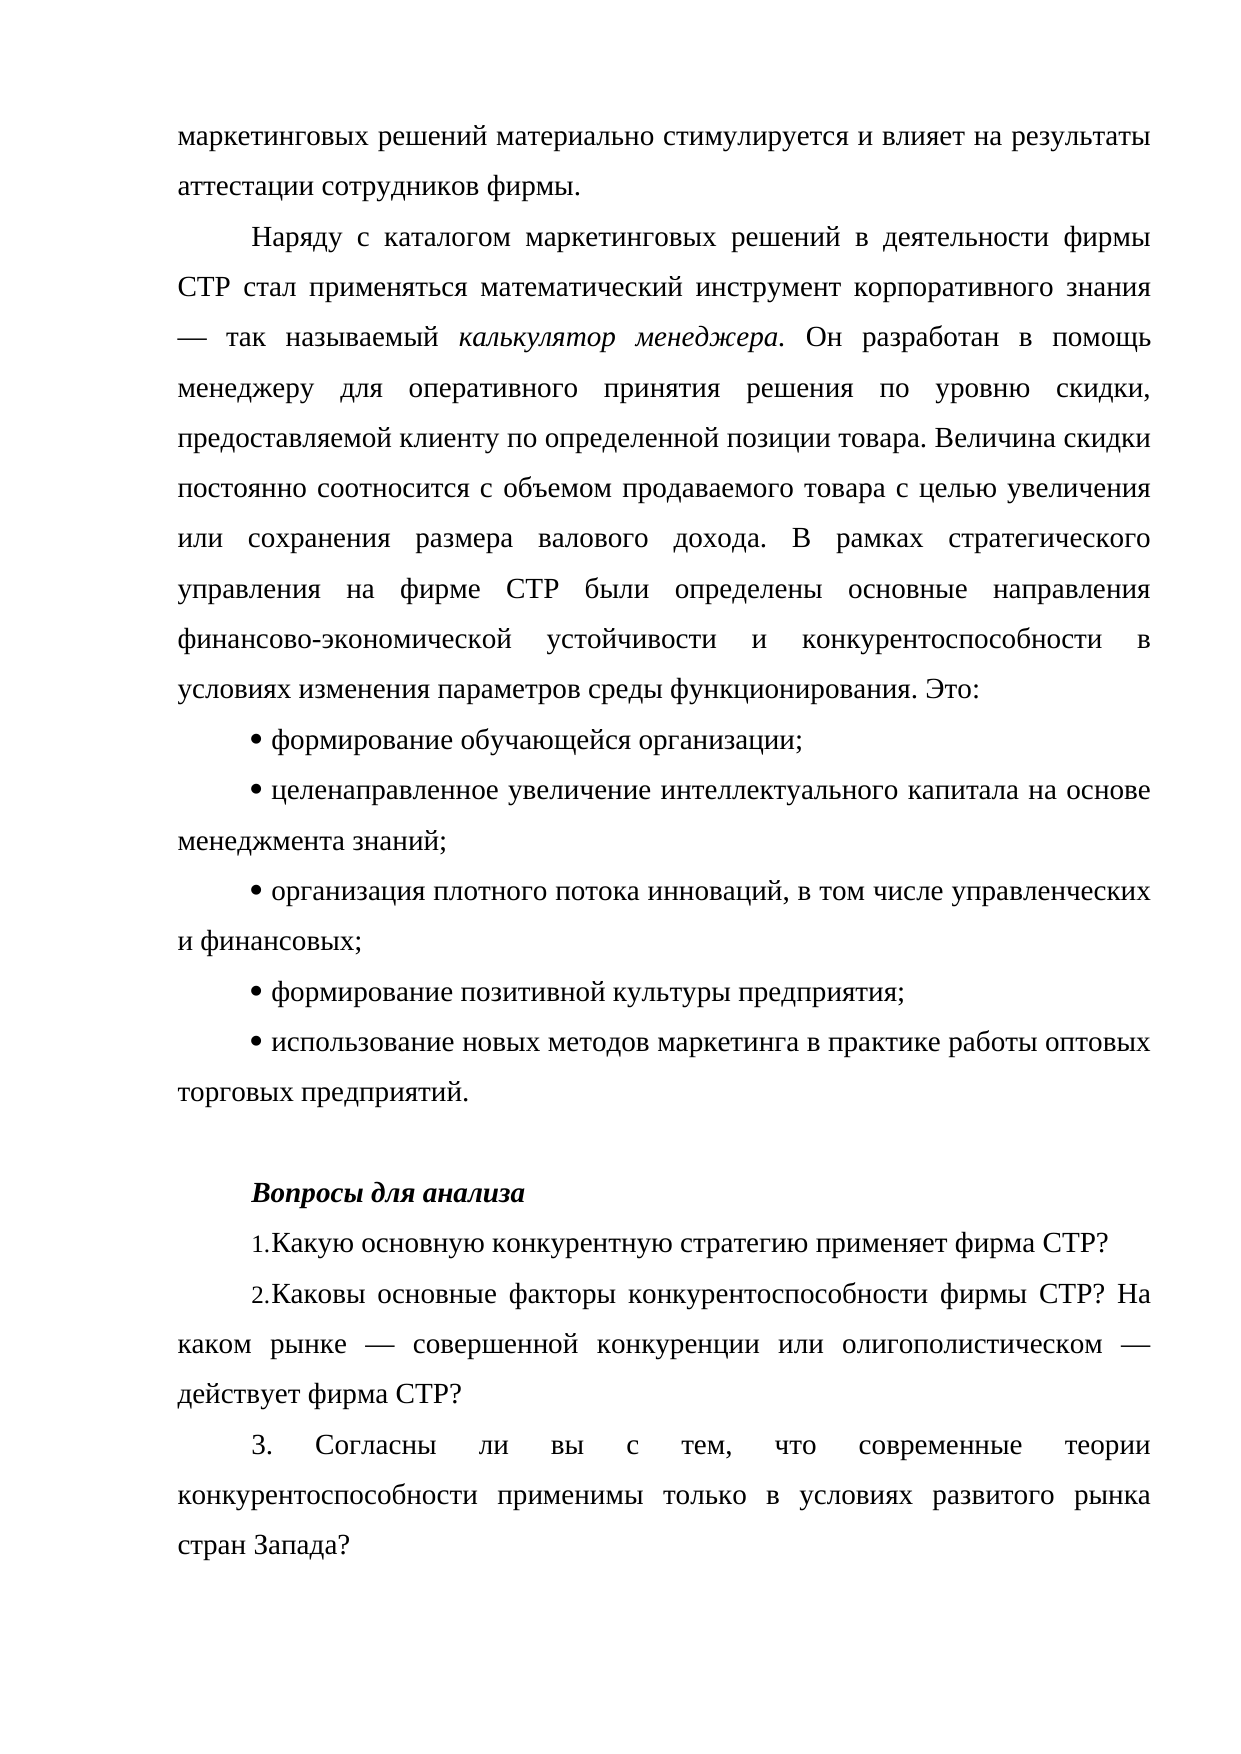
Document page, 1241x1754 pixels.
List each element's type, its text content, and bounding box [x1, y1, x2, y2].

list формирование обучающейся организации; [177, 722, 1152, 756]
list Каковы основные факторы конкурентоспособности фирмы СТР? На каком рынке — совершенной конкуренции или олигополистическом — действует фирма СТР? [177, 1276, 1152, 1410]
list формирование позитивной культуры предприятия; [177, 974, 1152, 1007]
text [177, 118, 1152, 202]
text Вопросы для анализа [177, 1175, 1152, 1209]
text 3. Согласны ли вы с тем, что современные теории конкурентоспособности применимы только в условиях развитого рынка стран Запада? [177, 1427, 1152, 1561]
list использование новых методов маркетинга в практике работы оптовых торговых предприятий. [177, 1024, 1152, 1108]
list организация плотного потока инноваций, в том числе управленческих и финансовых; [177, 873, 1152, 957]
list целенаправленное увеличение интеллектуального капитала на основе менеджмента знаний; [177, 772, 1152, 856]
text Наряду с каталогом маркетинговых решений в деятельности фирмы СТР стал применяться математический инструмент корпоративного знания — так называемый калькулятор менеджера. Он разработан в помощь менеджеру для оперативного принятия решения по уровню скидки, предоставляемой клиенту по определенной позиции товара. Величина скидки постоянно соотносится с объемом продаваемого товара с целью увеличения или сохранения размера валового дохода. В рамках стратегического управления на фирме СТР были определены основные направления финансово-экономической устойчивости и конкурентоспособности в условиях изменения параметров среды функционирования. Это: [177, 219, 1152, 705]
list Какую основную конкурентную стратегию применяет фирма СТР? [177, 1226, 1152, 1259]
